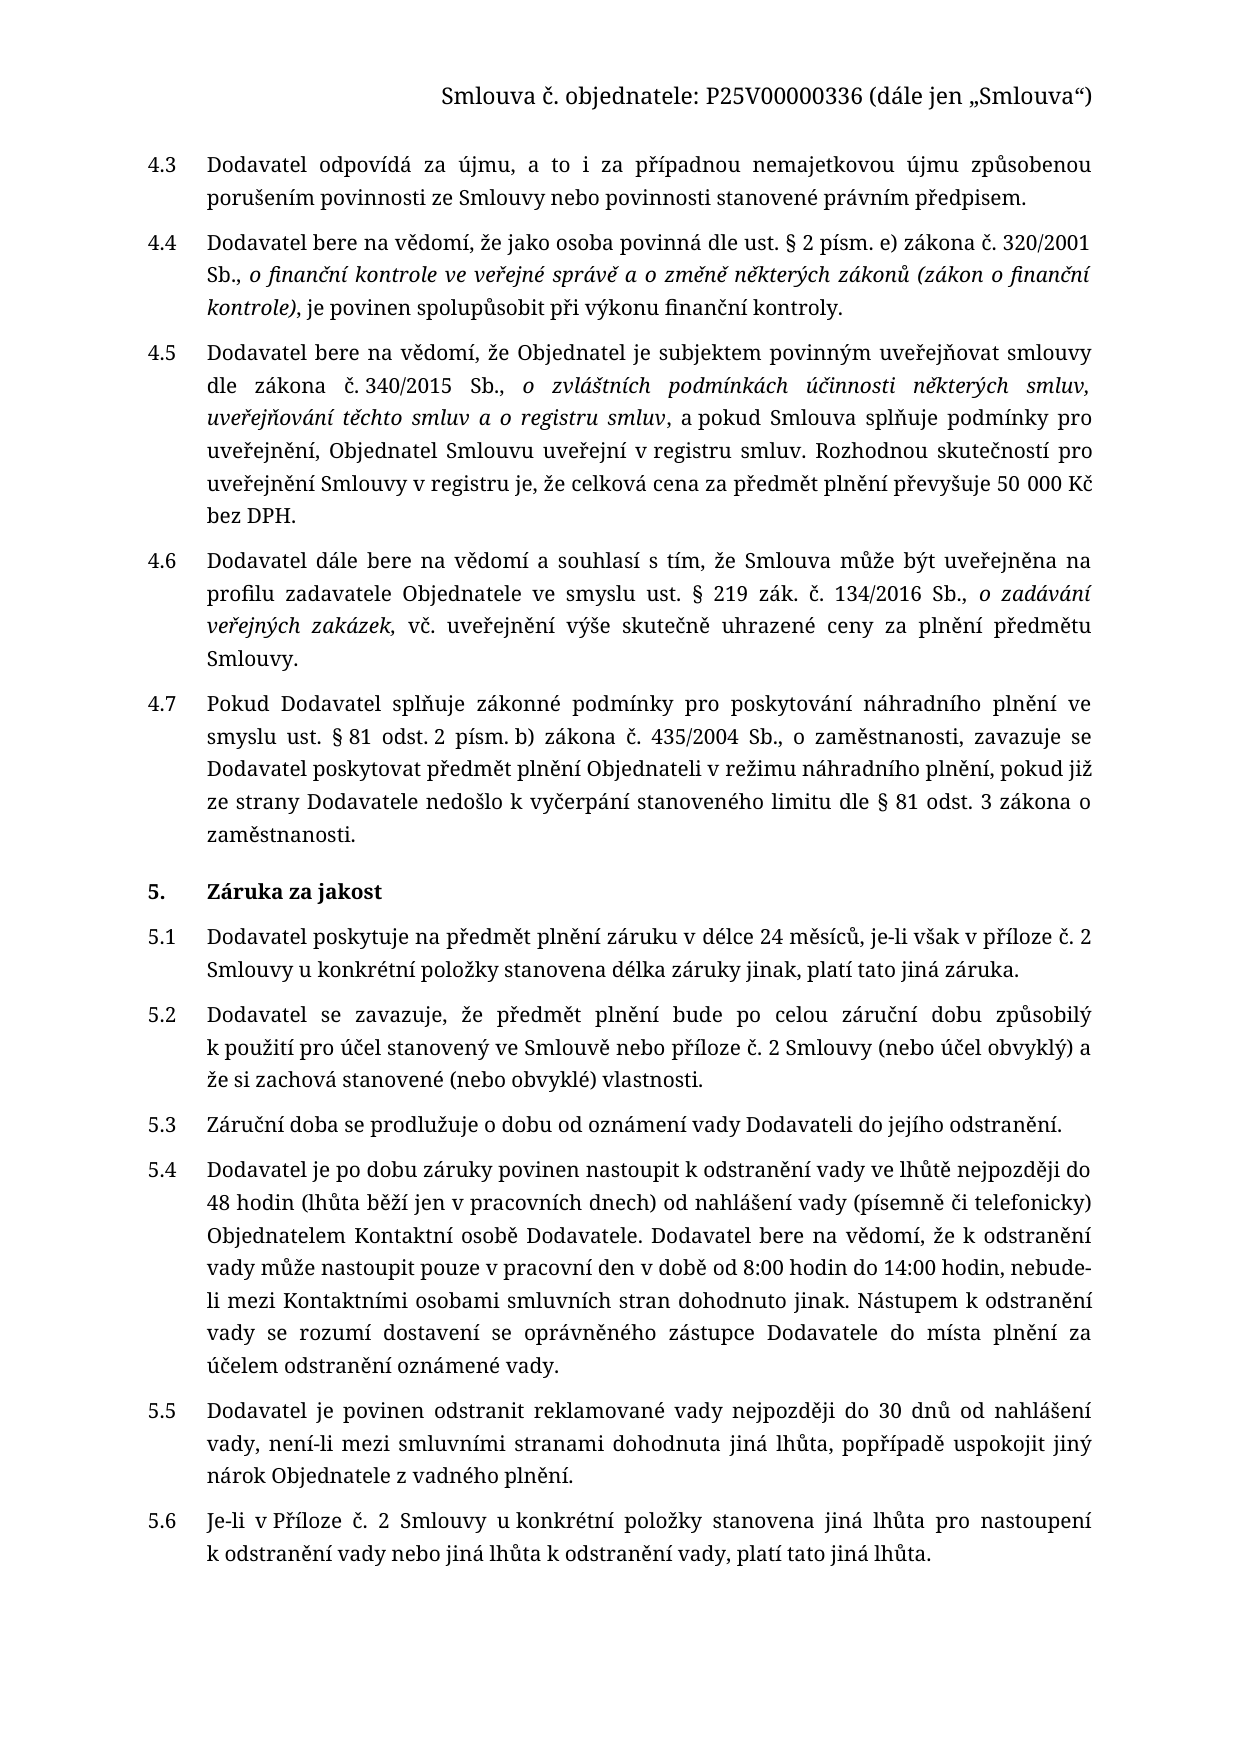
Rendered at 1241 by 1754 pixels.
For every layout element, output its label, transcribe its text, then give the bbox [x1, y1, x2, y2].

list Záruční doba se prodlužuje o dobu od oznámení vady Dodavateli do jejího odstranění. [148, 1110, 1093, 1139]
list Dodavatel je po dobu záruky povinen nastoupit k odstranění vady ve lhůtě nejpozději do 48 hodin (lhůta běží jen v pracovních dnech) od nahlášení vady (písemně či telefonicky) Objednatelem Kontaktní osobě Dodavatele. Dodavatel bere na vědomí, že k odstranění vady může nastoupit pouze v pracovní den v době od 8:00 hodin do 14:00 hodin, nebude-li mezi Kontaktními osobami smluvních stran dohodnuto jinak. Nástupem k odstranění vady se rozumí dostavení se oprávněného zástupce Dodavatele do místa plnění za účelem odstranění oznámené vady. [148, 1156, 1093, 1379]
list Dodavatel bere na vědomí, že Objednatel je subjektem povinným uveřejňovat smlouvy dle zákona č. 340/2015 Sb., o zvláštních podmínkách účinnosti některých smluv, uveřejňování těchto smluv a o registru smluv, a pokud Smlouva splňuje podmínky pro uveřejnění, Objednatel Smlouvu uveřejní v registru smluv. Rozhodnou skutečností pro uveřejnění Smlouvy v registru je, že celková cena za předmět plnění převyšuje 50 000 Kč bez DPH. [148, 338, 1093, 530]
list Pokud Dodavatel splňuje zákonné podmínky pro poskytování náhradního plnění ve smyslu ust. § 81 odst. 2 písm. b) zákona č. 435/2004 Sb., o zaměstnanosti, zavazuje se Dodavatel poskytovat předmět plnění Objednateli v režimu náhradního plnění, pokud již ze strany Dodavatele nedošlo k vyčerpání stanoveného limitu dle § 81 odst. 3 zákona o zaměstnanosti. [148, 689, 1093, 848]
list Dodavatel se zavazuje, že předmět plnění bude po celou záruční dobu způsobilý k použití pro účel stanovený ve Smlouvě nebo příloze č. 2 Smlouvy (nebo účel obvyklý) a že si zachová stanovené (nebo obvyklé) vlastnosti. [148, 1000, 1093, 1094]
list Dodavatel poskytuje na předmět plnění záruku v délce 24 měsíců, je-li však v příloze č. 2 Smlouvy u konkrétní položky stanovena délka záruky jinak, platí tato jiná záruka. [148, 922, 1093, 983]
list Dodavatel je povinen odstranit reklamované vady nejpozději do 30 dnů od nahlášení vady, není-li mezi smluvními stranami dohodnuta jiná lhůta, popřípadě uspokojit jiný nárok Objednatele z vadného plnění. [148, 1396, 1093, 1490]
list Dodavatel bere na vědomí, že jako osoba povinná dle ust. § 2 písm. e) zákona č. 320/2001 Sb., o finanční kontrole ve veřejné správě a o změně některých zákonů (zákon o finanční kontrole), je povinen spolupůsobit při výkonu finanční kontroly. [148, 228, 1093, 322]
list Dodavatel dále bere na vědomí a souhlasí s tím, že Smlouva může být uveřejněna na profilu zadavatele Objednatele ve smyslu ust. § 219 zák. č. 134/2016 Sb., o zadávání veřejných zakázek, vč. uveřejnění výše skutečně uhrazené ceny za plnění předmětu Smlouvy. [148, 546, 1093, 673]
list Záruka za jakost [148, 877, 1093, 906]
list Je-li v Příloze č. 2 Smlouvy u konkrétní položky stanovena jiná lhůta pro nastoupení k odstranění vady nebo jiná lhůta k odstranění vady, platí tato jiná lhůta. [148, 1507, 1093, 1568]
list Dodavatel odpovídá za újmu, a to i za případnou nemajetkovou újmu způsobenou porušením povinnosti ze Smlouvy nebo povinnosti stanovené právním předpisem. [148, 150, 1093, 211]
